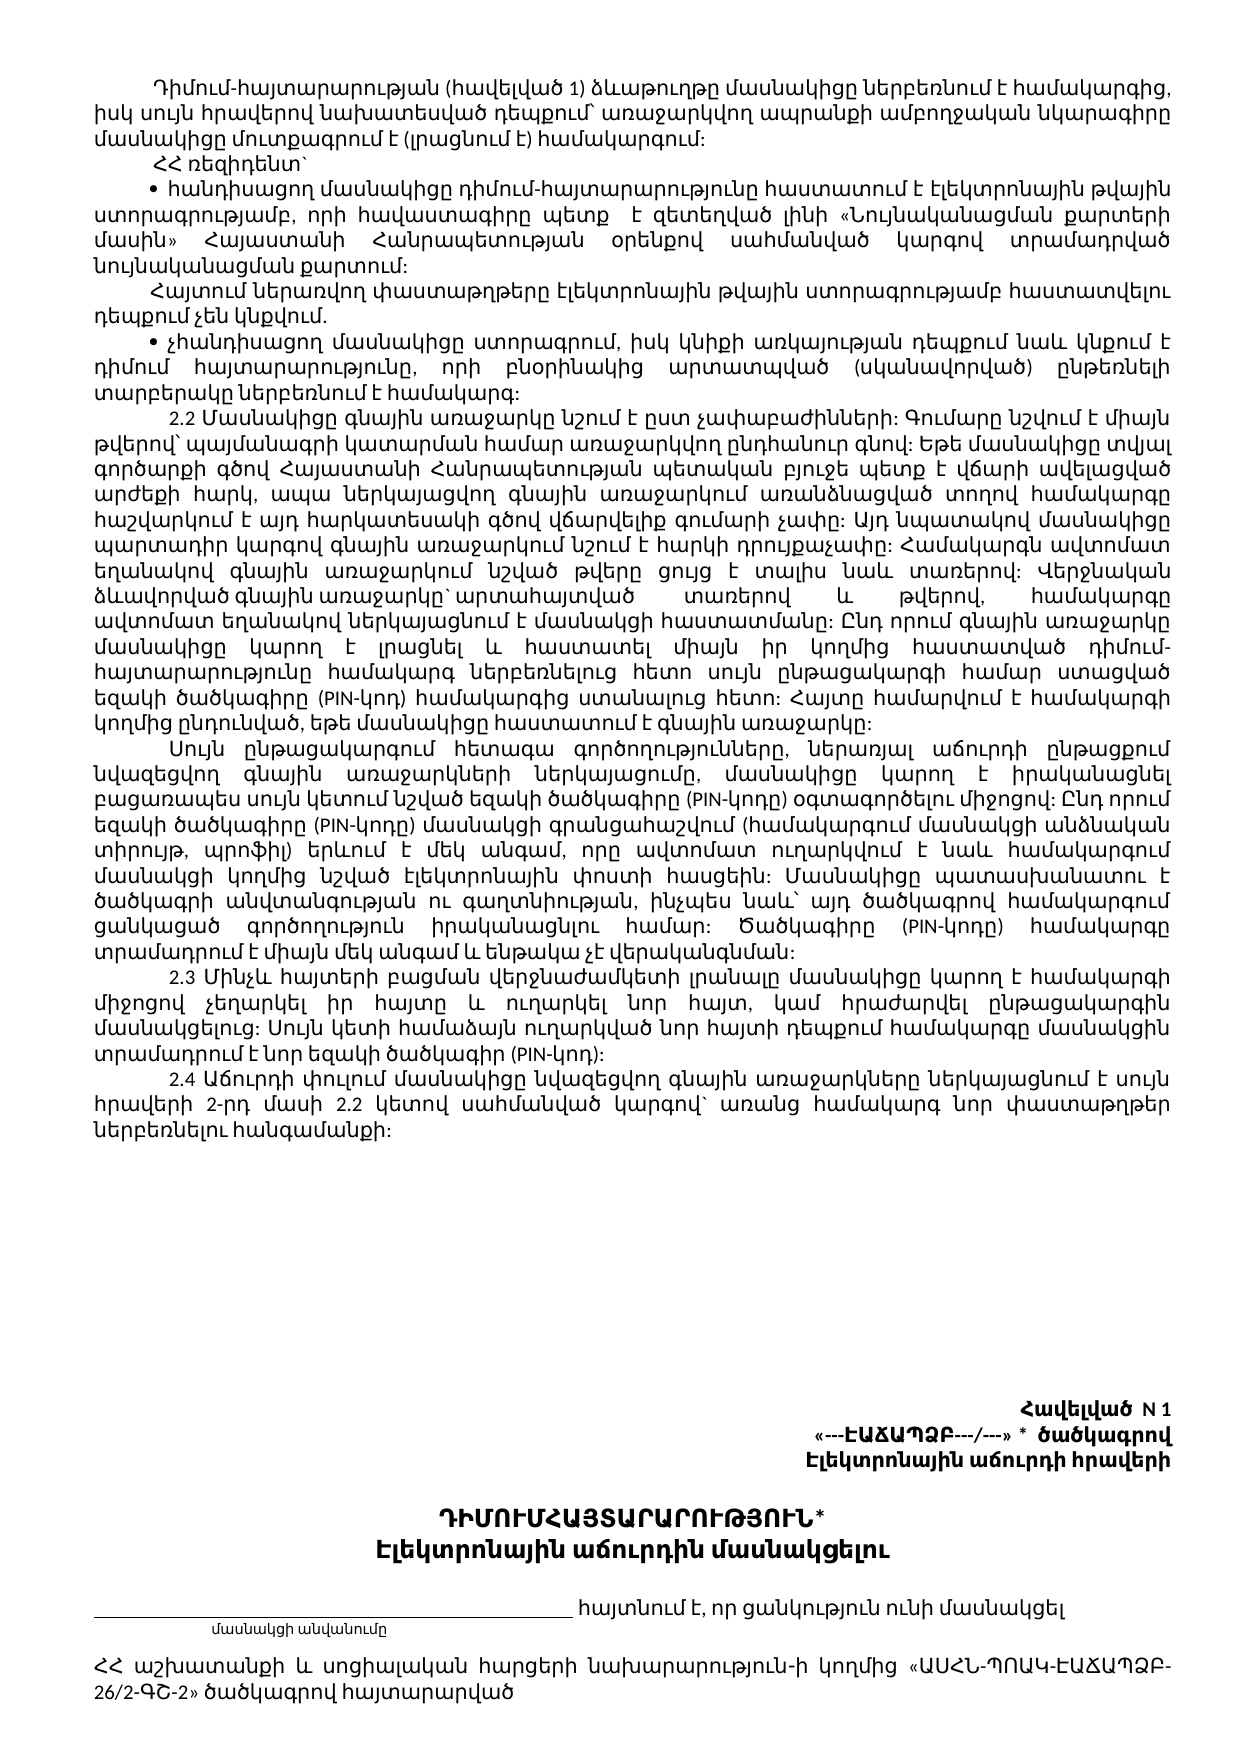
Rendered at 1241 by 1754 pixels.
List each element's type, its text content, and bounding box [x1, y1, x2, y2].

text «---ԷԱՃԱՊՁԲ---/---» * ծածկագրով [94, 1422, 1171, 1447]
text Հավելված N 1 [94, 1397, 1171, 1422]
text մասնակցի անվանումը [94, 1620, 1171, 1651]
text ԴԻՄՈՒՄՀԱՅՏԱՐԱՐՈՒԹՅՈՒՆ* [94, 1503, 1171, 1534]
text 2.2 Մասնակիցը գնային առաջարկը նշում է ըստ չափաբաժինների: Գումարը նշվում է միայն թվերով՝ պայմանագրի կատարման համար առաջարկվող ընդհանուր գնով: Եթե մասնակիցը տվյալ գործարքի գծով Հայաստանի Հանրապետության պետական բյուջե պետք է վճարի ավելացված արժեքի հարկ, ապա ներկայացվող գնային առաջարկում առանձնացված տողով համակարգը հաշվարկում է այդ հարկատեսակի գծով վճարվելիք գումարի չափը: Այդ նպատակով մասնակիցը պարտադիր կարգով գնային առաջարկում նշում է հարկի դրույքաչափը: Համակարգն ավտոմատ եղանակով գնային առաջարկում նշված թվերը ցույց է տալիս նաև տառերով: Վերջնական ձևավորված գնային առաջարկը` արտահայտված տառերով և թվերով, համակարգը ավտոմատ եղանակով ներկայացնում է մասնակցի հաստատմանը: Ընդ որում գնային առաջարկը մասնակիցը կարող է լրացնել և հաստատել միայն իր կողմից հաստատված դիմում-հայտարարությունը համակարգ ներբեռնելուց հետո սույն ընթացակարգի համար ստացված եզակի ծածկագիրը (PIN-կոդ) համակարգից ստանալուց հետո: Հայտը համարվում է համակարգի կողմից ընդունված, եթե մասնակիցը հաստատում է գնային առաջարկը: [94, 405, 1171, 736]
text Հայտում ներառվող փաստաթղթերը էլեկտրոնային թվային ստորագրությամբ հաստատվելու դեպքում չեն կնքվում. [94, 278, 1171, 329]
text ՀՀ ռեզիդենտ` [94, 151, 1171, 177]
list հանդիսացող մասնակիցը դիմում-հայտարարությունը հաստատում է էլեկտրոնային թվային ստորագրությամբ, որի հավաստագիրը պետք է զետեղված լինի «Նույնականացման քարտերի մասին» Հայաստանի Հանրապետության օրենքով սահմանված կարգով տրամադրված նույնականացման քարտում: [94, 177, 1171, 278]
text Դիմում-հայտարարության (հավելված 1) ձևաթուղթը մասնակիցը ներբեռնում է համակարգից, իսկ սույն հրավերով նախատեսված դեպքում՝ առաջարկվող ապրանքի ամբողջական նկարագիրը մասնակիցը մուտքագրում է (լրացնում է) համակարգում: [94, 75, 1171, 151]
list չհանդիսացող մասնակիցը ստորագրում, իսկ կնիքի առկայության դեպքում նաև կնքում է դիմում հայտարարությունը, որի բնօրինակից արտատպված (սկանավորված) ընթեռնելի տարբերակը ներբեռնում է համակարգ: [94, 329, 1171, 405]
text ՀՀ աշխատանքի և սոցիալական հարցերի նախարարություն-ի կողմից «ԱՍՀՆ-ՊՈԱԿ-ԷԱՃԱՊՁԲ-26/2-ԳՇ-2» ծածկագրով հայտարարված [94, 1651, 1171, 1704]
text հայտնում է, որ ցանկություն ունի մասնակցել [94, 1595, 1171, 1620]
text 2.4 Աճուրդի փուլում մասնակիցը նվազեցվող գնային առաջարկները ներկայացնում է սույն հրավերի 2-րդ մասի 2.2 կետով սահմանված կարգով` առանց համակարգ նոր փաստաթղթեր ներբեռնելու հանգամանքի: [94, 1066, 1171, 1142]
text Սույն ընթացակարգում հետագա գործողությունները, ներառյալ աճուրդի ընթացքում նվազեցվող գնային առաջարկների ներկայացումը, մասնակիցը կարող է իրականացնել բացառապես սույն կետում նշված եզակի ծածկագիրը (PIN-կոդը) օգտագործելու միջոցով: Ընդ որում եզակի ծածկագիրը (PIN-կոդը) մասնակցի գրանցահաշվում (համակարգում մասնակցի անձնական տիրույթ, պրոֆիլ) երևում է մեկ անգամ, որը ավտոմատ ուղարկվում է նաև համակարգում մասնակցի կողմից նշված էլեկտրոնային փոստի հասցեին: Մասնակիցը պատասխանատու է ծածկագրի անվտանգության ու գաղտնիության, ինչպես նաև՝ այդ ծածկագրով համակարգում ցանկացած գործողություն իրականացնլու համար: Ծածկագիրը (PIN-կոդը) համակարգը տրամադրում է միայն մեկ անգամ և ենթակա չէ վերականգնման: [94, 736, 1171, 964]
text Էլեկտրոնային աճուրդի հրավերի [94, 1447, 1171, 1473]
subtitle Էլեկտրոնային աճուրդին մասնակցելու [94, 1534, 1171, 1564]
text 2.3 Մինչև հայտերի բացման վերջնաժամկետի լրանալը մասնակիցը կարող է համակարգի միջոցով չեղարկել իր հայտը և ուղարկել նոր հայտ, կամ հրաժարվել ընթացակարգին մասնակցելուց: Սույն կետի համաձայն ուղարկված նոր հայտի դեպքում համակարգը մասնակցին տրամադրում է նոր եզակի ծածկագիր (PIN-կոդ): [94, 964, 1171, 1066]
